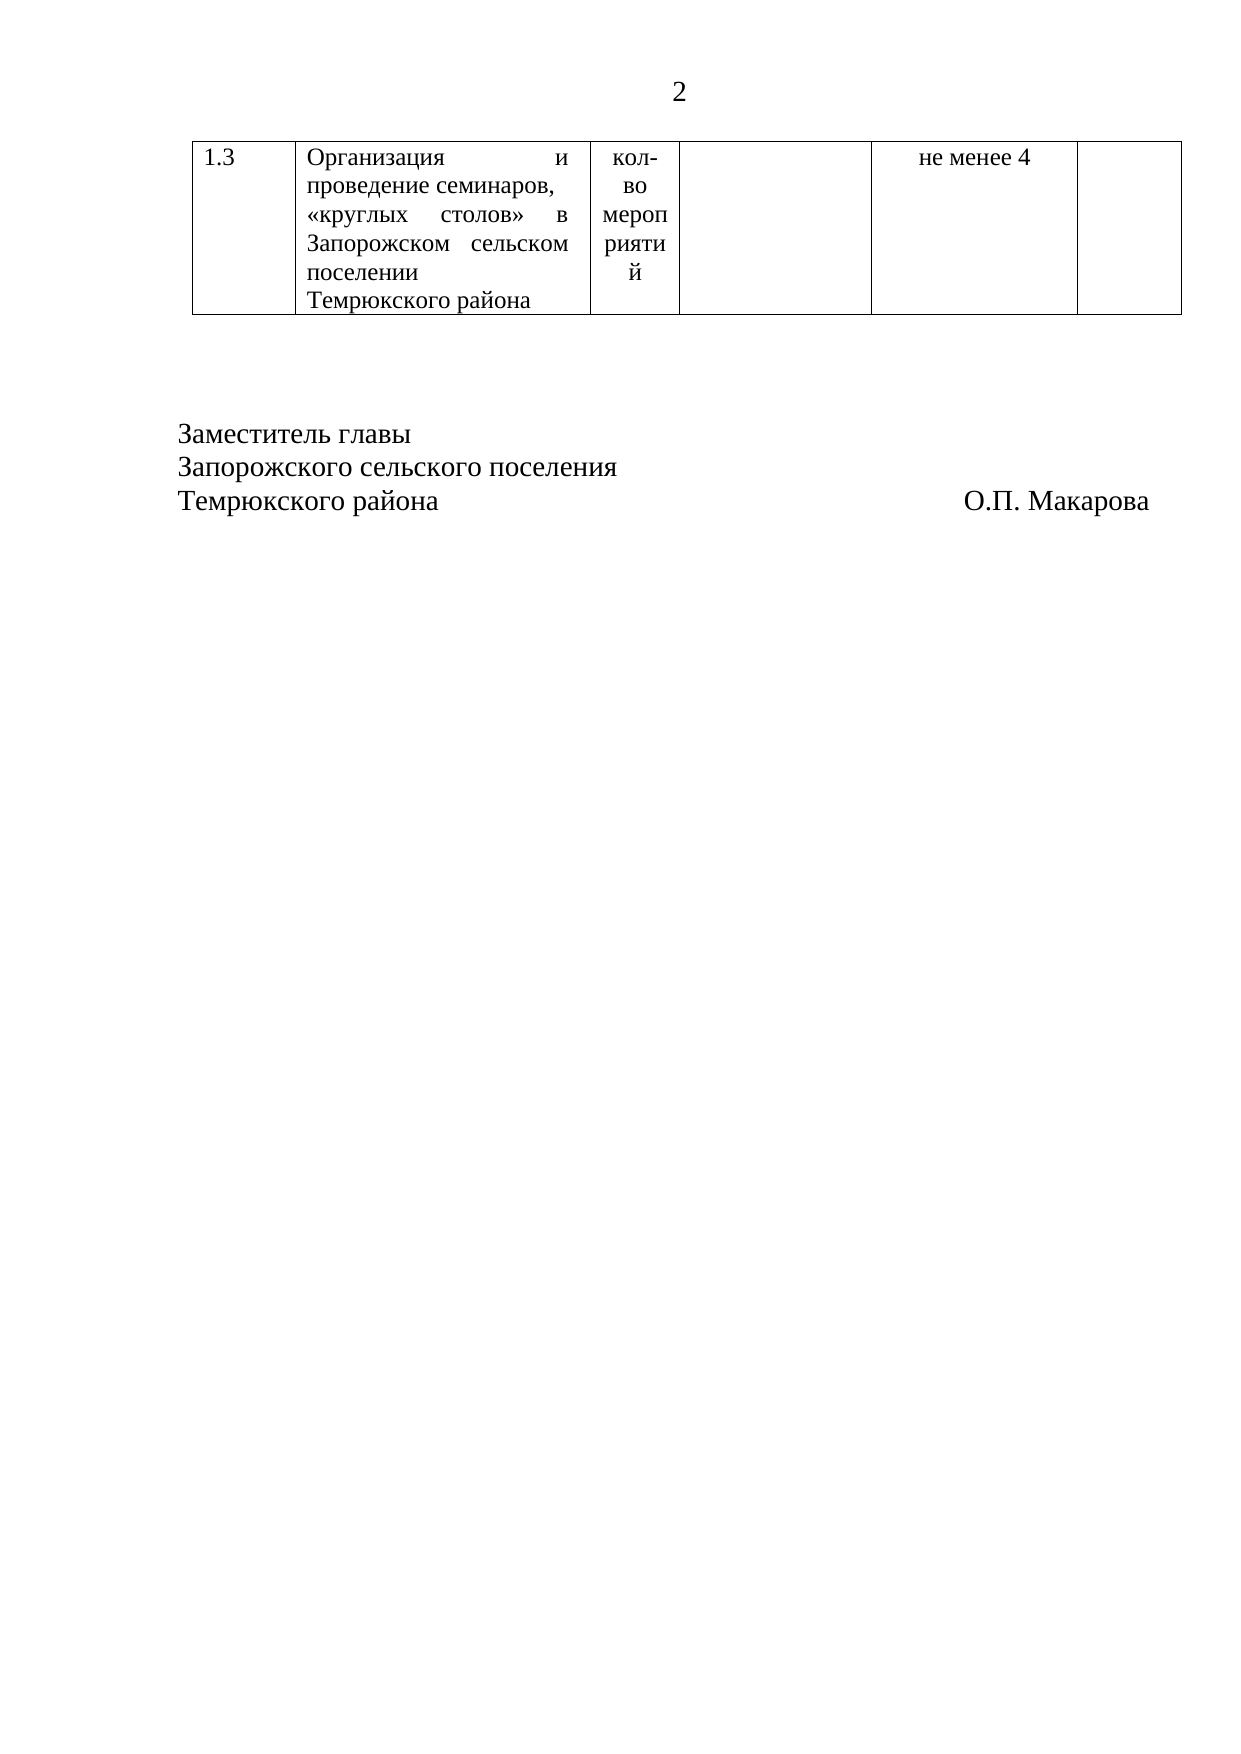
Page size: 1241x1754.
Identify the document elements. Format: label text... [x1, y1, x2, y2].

text Запорожского сельского поселения [177, 449, 1181, 483]
table_cell [1078, 142, 1181, 314]
table_cell не менее 4 [872, 142, 1077, 314]
table_cell Организация и проведение семинаров, «круглых столов» в Запорожском сельском поселении Темрюкского района [296, 142, 590, 314]
table_cell 1.3 [193, 142, 295, 314]
text Темрюкского района О.П. Макарова [177, 483, 1181, 517]
table_cell [680, 142, 871, 314]
table_cell кол-во мероприятий [591, 142, 679, 314]
text Заместитель главы [177, 416, 1181, 449]
